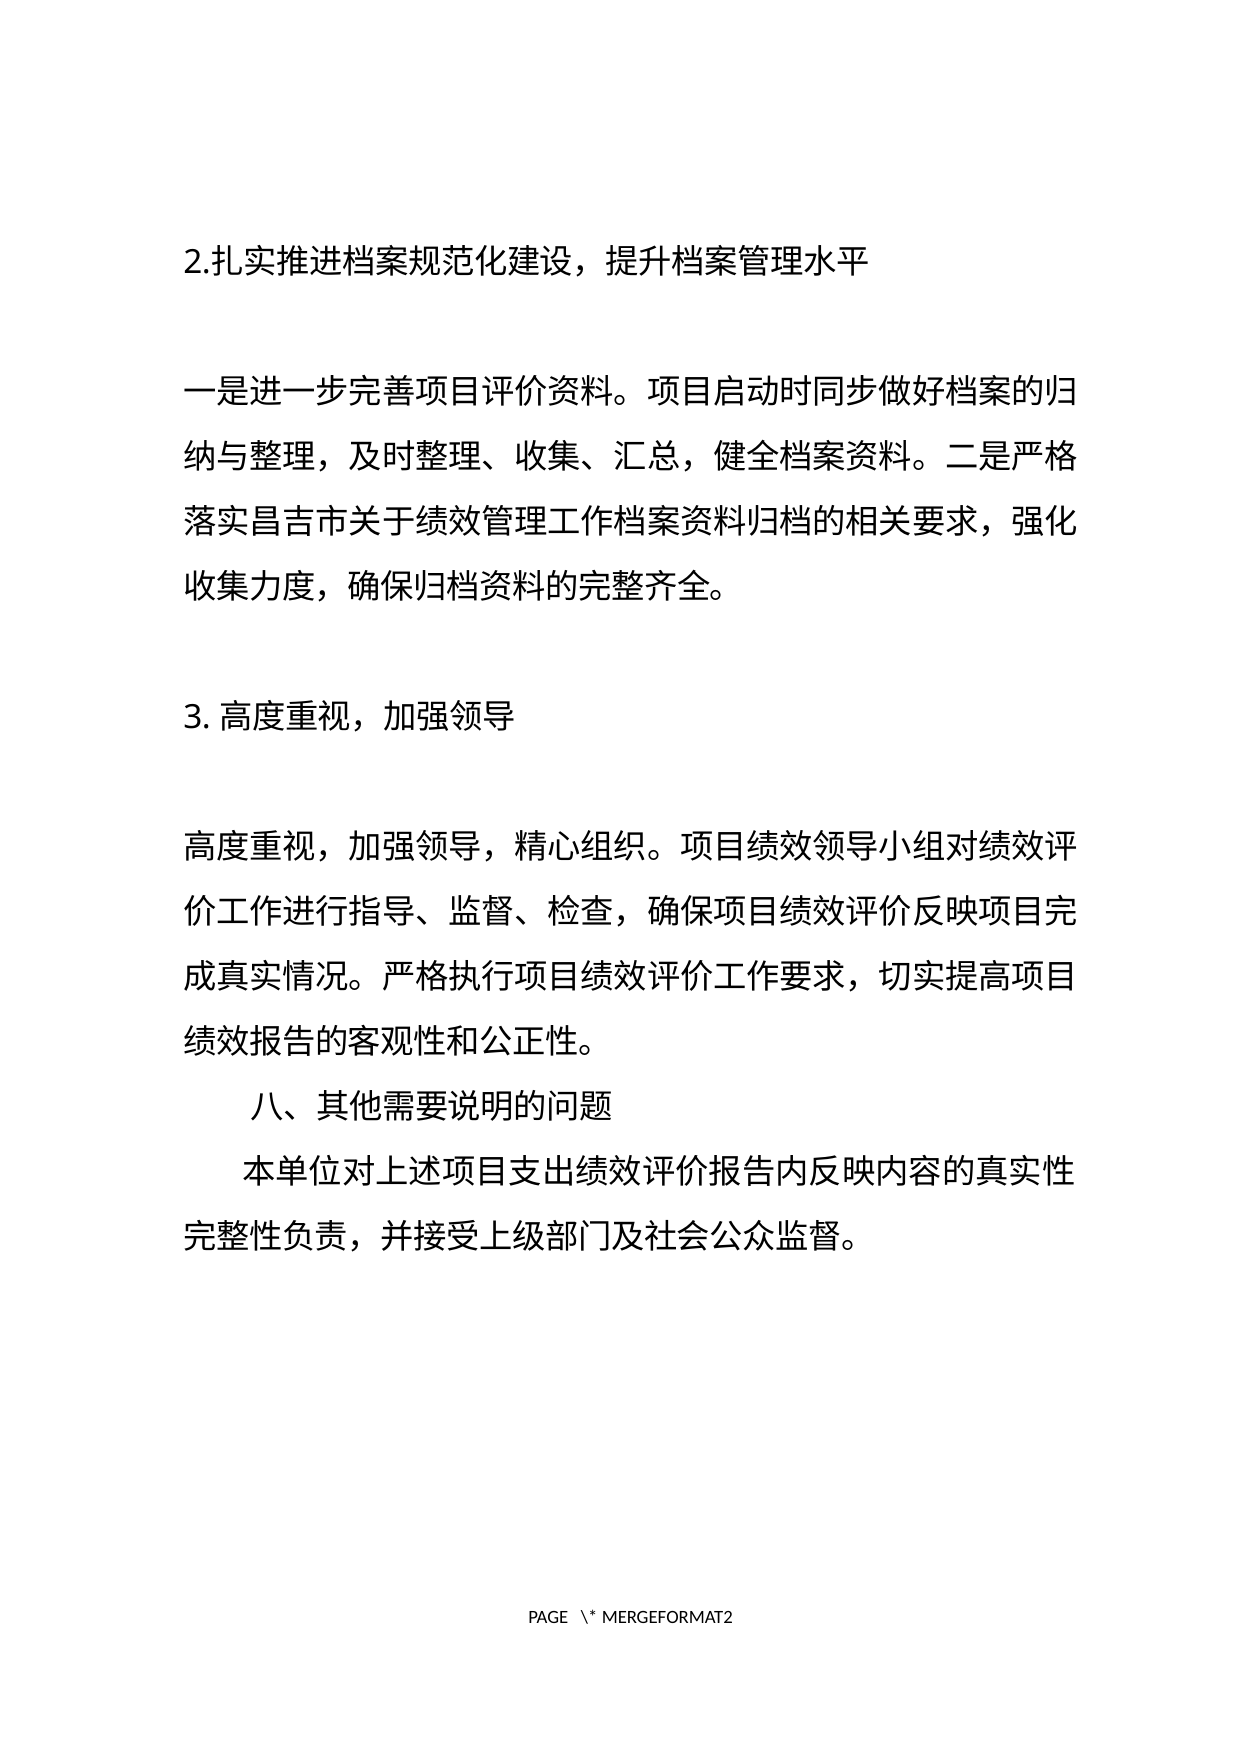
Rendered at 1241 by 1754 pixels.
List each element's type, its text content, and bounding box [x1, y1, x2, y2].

text 八、其他需要说明的问题 [183, 1072, 1078, 1137]
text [183, 162, 1078, 1072]
text 本单位对上述项目支出绩效评价报告内反映内容的真实性、完整性负责，并接受上级部门及社会公众监督。 [183, 1137, 1078, 1267]
